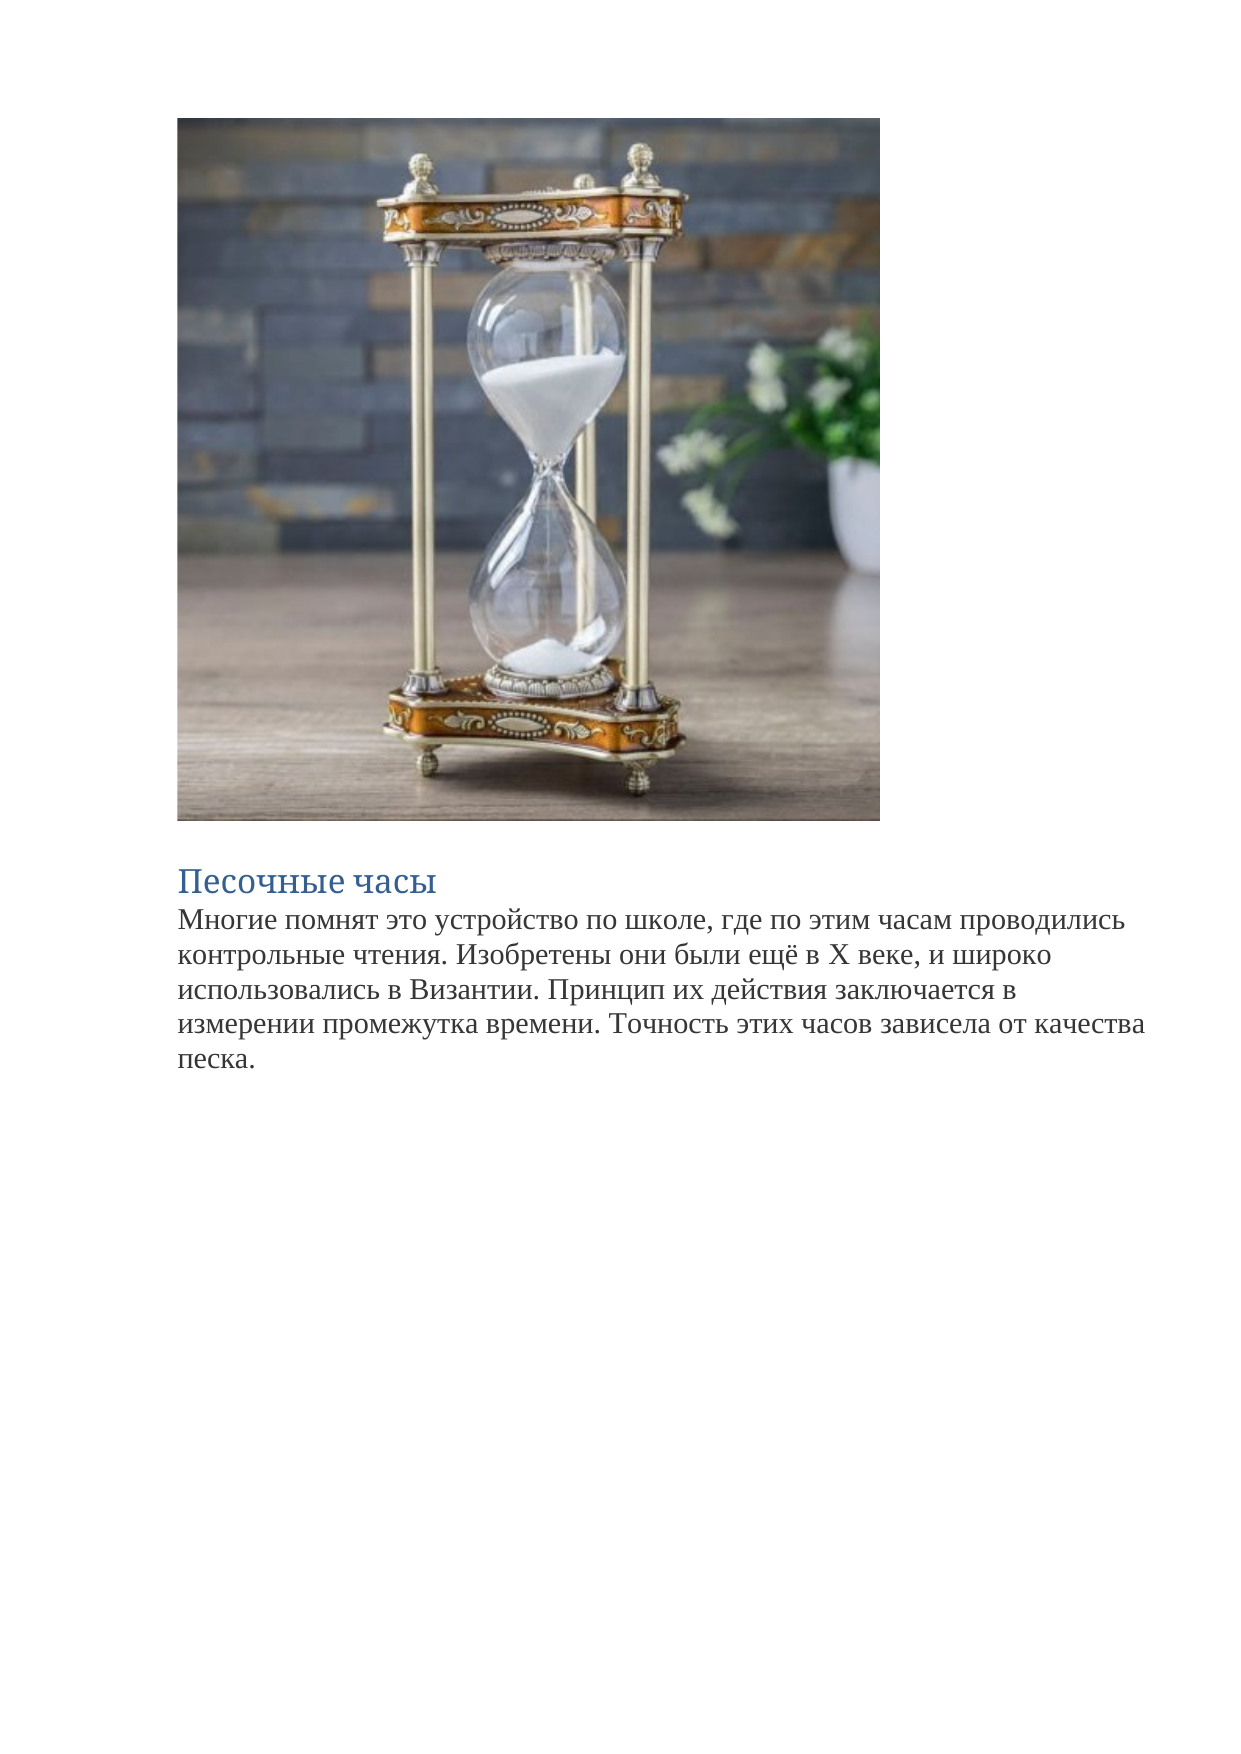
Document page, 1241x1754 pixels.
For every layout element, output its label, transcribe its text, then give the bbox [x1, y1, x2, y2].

picture [177, 118, 880, 821]
text Песочные часы [177, 863, 1152, 902]
text Многие помнят это устройство по школе, где по этим часам проводились контрольные чтения. Изобретены они были ещё в X веке, и широко использовались в Византии. Принцип их действия заключается в измерении промежутка времени. Точность этих часов зависела от качества песка. [177, 902, 1152, 1075]
